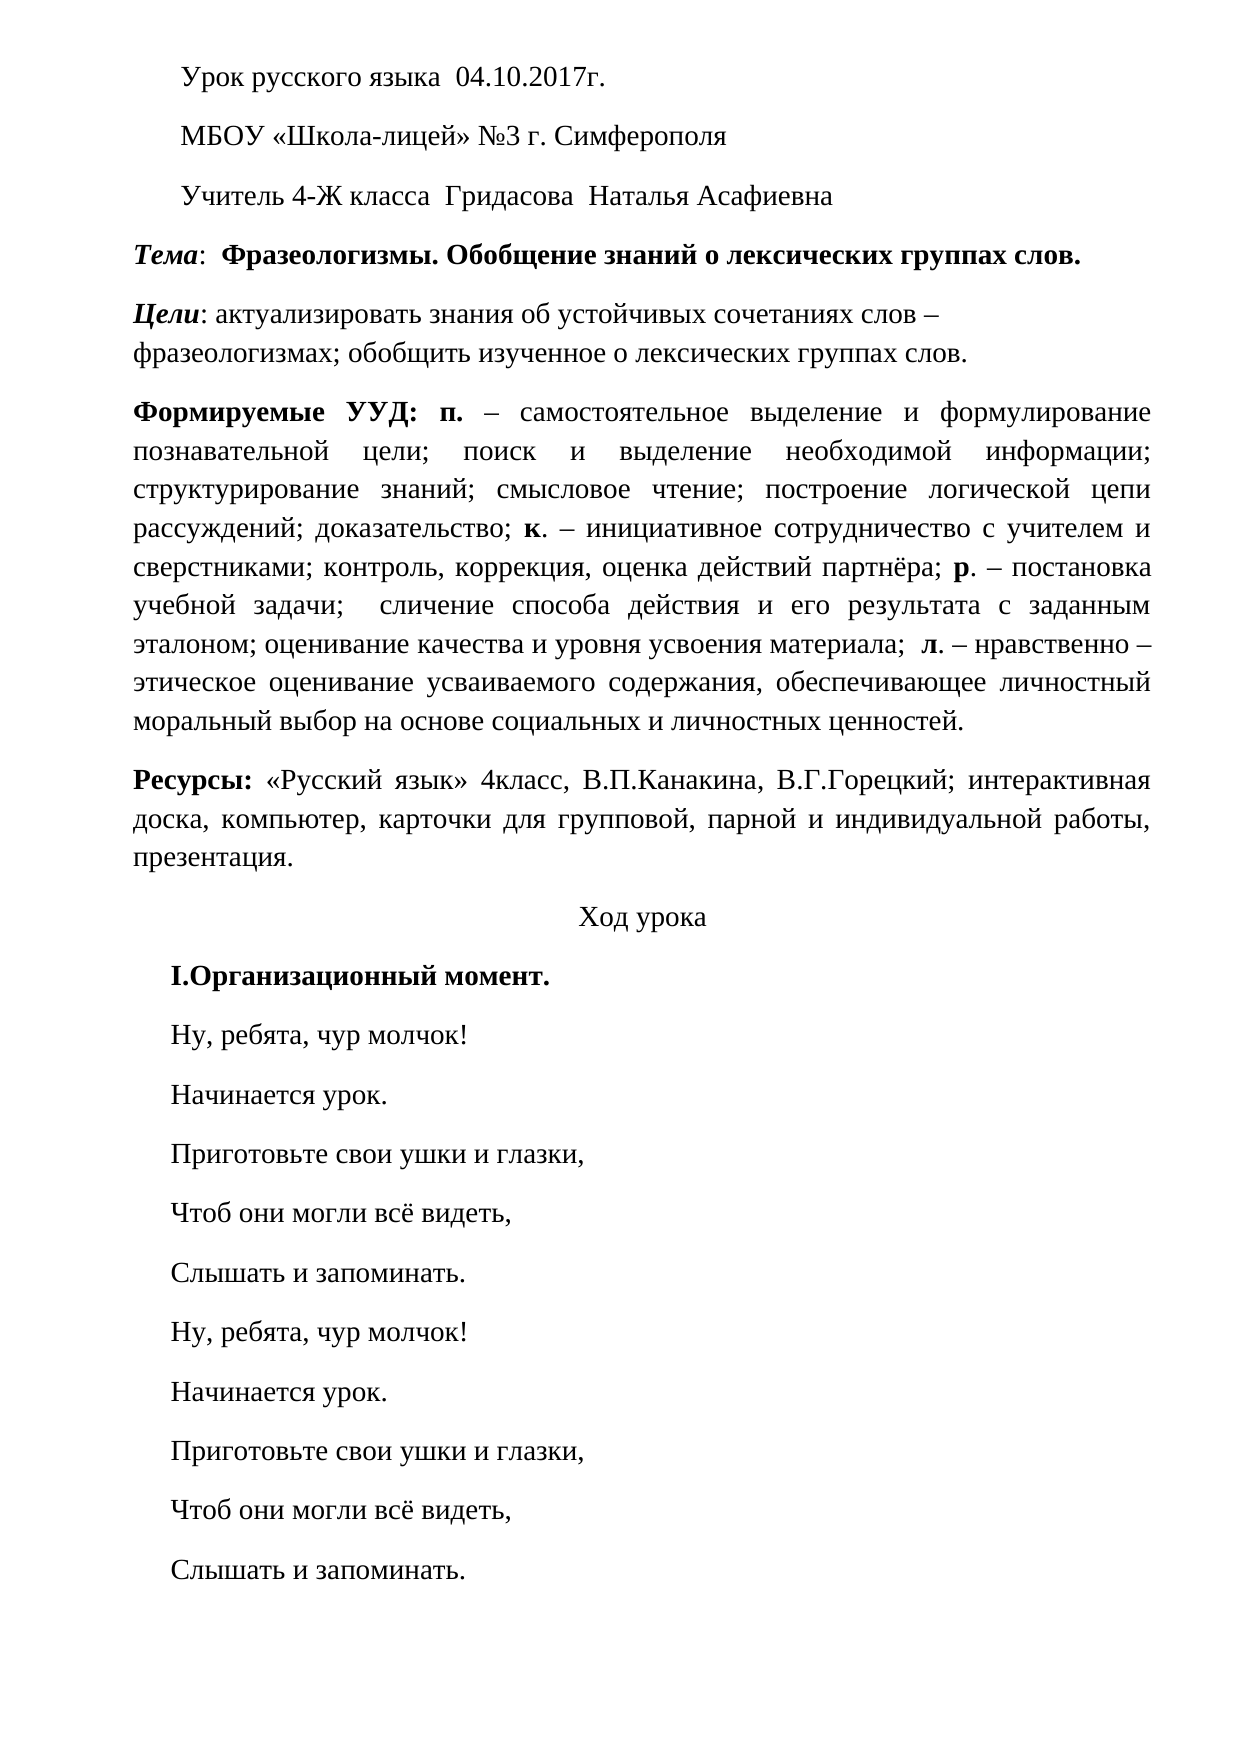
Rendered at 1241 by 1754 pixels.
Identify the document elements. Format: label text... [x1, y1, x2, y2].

text Начинается урок. [170, 1077, 1152, 1110]
text Чтоб они могли всё видеть, [170, 1196, 1152, 1229]
text Начинается урок. [170, 1374, 1152, 1407]
text Чтоб они могли всё видеть, [170, 1492, 1152, 1526]
text Слышать и запоминать. [170, 1255, 1152, 1288]
text Ну, ребята, чур молчок! [170, 1017, 1152, 1051]
text Приготовьте свои ушки и глазки, [170, 1136, 1152, 1170]
text Приготовьте свои ушки и глазки, [170, 1433, 1152, 1467]
text Ход урока [133, 899, 1152, 932]
text Тема: Фразеологизмы. Обобщение знаний о лексических группах слов. [133, 237, 1152, 271]
text Ресурсы: «Русский язык» 4класс, В.П.Канакина, В.Г.Горецкий; интерактивная доска, компьютер, карточки для групповой, парной и индивидуальной работы, презентация. [133, 762, 1152, 873]
text I.Организационный момент. [170, 958, 1152, 992]
text Урок русского языка 04.10.2017г. [180, 59, 1152, 93]
text Цели: актуализировать знания об устойчивых сочетаниях слов – фразеологизмах; обобщить изученное о лексических группах слов. [133, 297, 1152, 369]
text Учитель 4-Ж класса Гридасова Наталья Асафиевна [180, 178, 1152, 211]
text Слышать и запоминать. [170, 1552, 1152, 1585]
text Формируемые УУД: п. – самостоятельное выделение и формулирование познавательной цели; поиск и выделение необходимой информации; структурирование знаний; смысловое чтение; построение логической цепи рассуждений; доказательство; к. – инициативное сотрудничество с учителем и сверстниками; контроль, коррекция, оценка действий партнёра; р. – постановка учебной задачи; сличение способа действия и его результата с заданным эталоном; оценивание качества и уровня усвоения материала; л. – нравственно – этическое оценивание усваиваемого содержания, обеспечивающее личностный моральный выбор на основе социальных и личностных ценностей. [133, 394, 1152, 736]
text МБОУ «Школа-лицей» №3 г. Симферополя [180, 118, 1152, 152]
text Ну, ребята, чур молчок! [170, 1314, 1152, 1348]
